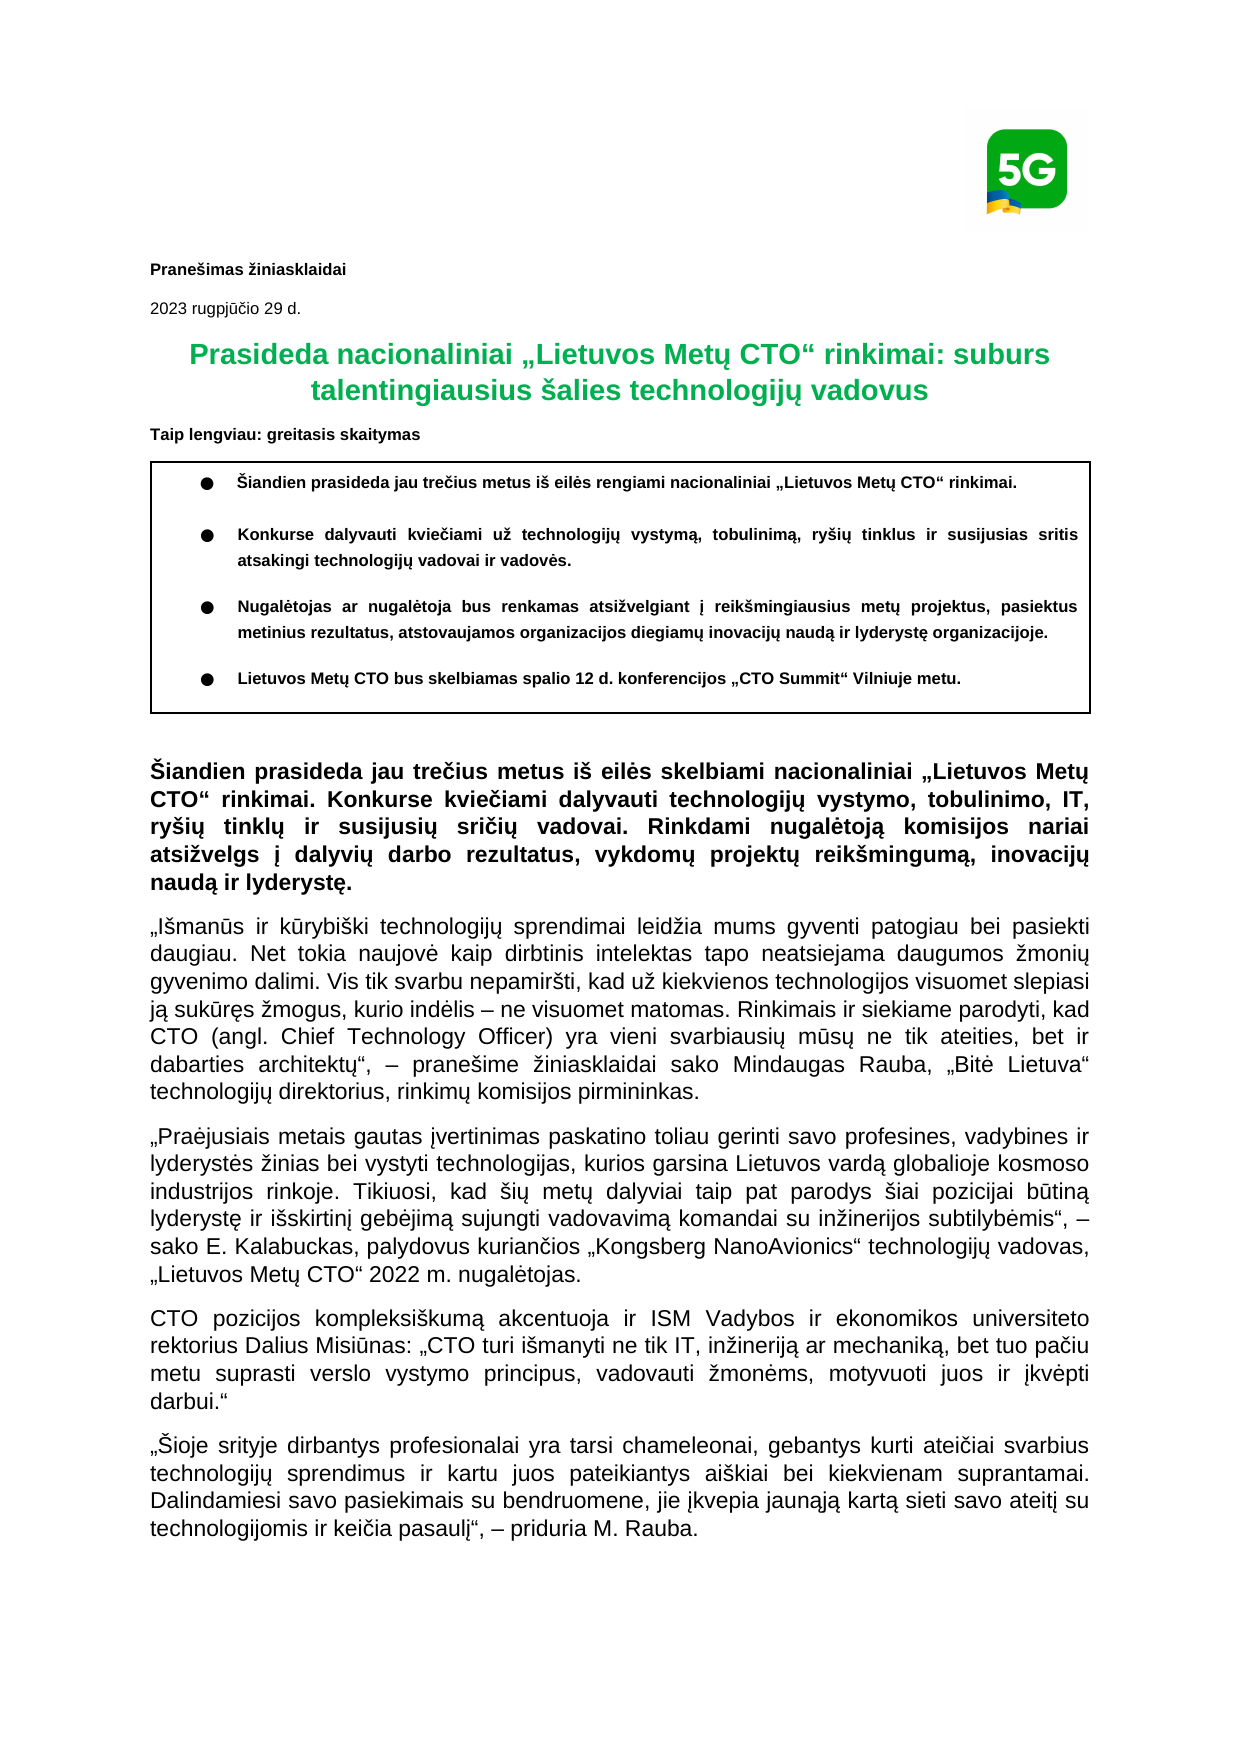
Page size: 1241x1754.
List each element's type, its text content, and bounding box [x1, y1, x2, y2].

text Prasideda nacionaliniai „Lietuvos Metų CTO“ rinkimai: suburs talentingiausius šalies technologijų vadovus [150, 337, 1090, 406]
text „Praėjusiais metais gautas įvertinimas paskatino toliau gerinti savo profesines, vadybines ir lyderystės žinias bei vystyti technologijas, kurios garsina Lietuvos vardą globalioje kosmoso industrijos rinkoje. Tikiuosi, kad šių metų dalyviai taip pat parodys šiai pozicijai būtiną lyderystę ir išskirtinį gebėjimą sujungti vadovavimą komandai su inžinerijos subtilybėmis“, ‒ sako E. Kalabuckas, palydovus kuriančios „Kongsberg NanoAvionics“ technologijų vadovas, „Lietuvos Metų CTO“ 2022 m. nugalėtojas. [150, 1123, 1090, 1287]
text „Išmanūs ir kūrybiški technologijų sprendimai leidžia mums gyventi patogiau bei pasiekti daugiau. Net tokia naujovė kaip dirbtinis intelektas tapo neatsiejama daugumos žmonių gyvenimo dalimi. Vis tik svarbu nepamiršti, kad už kiekvienos technologijos visuomet slepiasi ją sukūręs žmogus, kurio indėlis – ne visuomet matomas. Rinkimais ir siekiame parodyti, kad CTO (angl. Chief Technology Officer) yra vieni svarbiausių mūsų ne tik ateities, bet ir dabarties architektų“, – pranešime žiniasklaidai sako Mindaugas Rauba, „Bitė Lietuva“ technologijų direktorius, rinkimų komisijos pirmininkas. [150, 913, 1090, 1105]
text „Šioje srityje dirbantys profesionalai yra tarsi chameleonai, gebantys kurti ateičiai svarbius technologijų sprendimus ir kartu juos pateikiantys aiškiai bei kiekvienam suprantamai. Dalindamiesi savo pasiekimais su bendruomene, jie įkvepia jaunąją kartą sieti savo ateitį su technologijomis ir keičia pasaulį“, – priduria M. Rauba. [150, 1432, 1090, 1541]
text Taip lengviau: greitasis skaitymas [150, 424, 1090, 444]
text 2023 rugpjūčio 29 d. [273, 299, 1090, 318]
table_header Šiandien prasideda jau trečius metus iš eilės rengiami nacionaliniai „Lietuvos Metų CTO“ rinkimai. Konkurse dalyvauti kviečiami už technologijų vystymą, tobulinimą, ryšių tinklus ir susijusias sritis atsakingi technologijų vadovai ir vadovės. Nugalėtojas ar nugalėtoja bus renkamas atsižvelgiant į reikšmingiausius metų projektus, pasiektus metinius rezultatus, atstovaujamos organizacijos diegiamų inovacijų naudą ir lyderystę organizacijoje. Lietuvos Metų CTO bus skelbiamas spalio 12 d. konferencijos „CTO Summit“ Vilniuje metu. [152, 463, 1089, 712]
text Šiandien prasideda jau trečius metus iš eilės skelbiami nacionaliniai „Lietuvos Metų CTO“ rinkimai. Konkurse kviečiami dalyvauti technologijų vystymo, tobulinimo, IT, ryšių tinklų ir susijusių sričių vadovai. Rinkdami nugalėtoją komisijos nariai atsižvelgs į dalyvių darbo rezultatus, vykdomų projektų reikšmingumą, inovacijų naudą ir lyderystę. [150, 758, 1090, 895]
picture [964, 107, 1089, 232]
text Pranešimas žiniasklaidai [150, 260, 1090, 279]
text CTO pozicijos kompleksiškumą akcentuoja ir ISM Vadybos ir ekonomikos universiteto rektorius Dalius Misiūnas: „CTO turi išmanyti ne tik IT, inžineriją ar mechaniką, bet tuo pačiu metu suprasti verslo vystymo principus, vadovauti žmonėms, motyvuoti juos ir įkvėpti darbui.“ [150, 1305, 1090, 1414]
text 2023 rugpjūčio 29 d. [150, 299, 259, 318]
